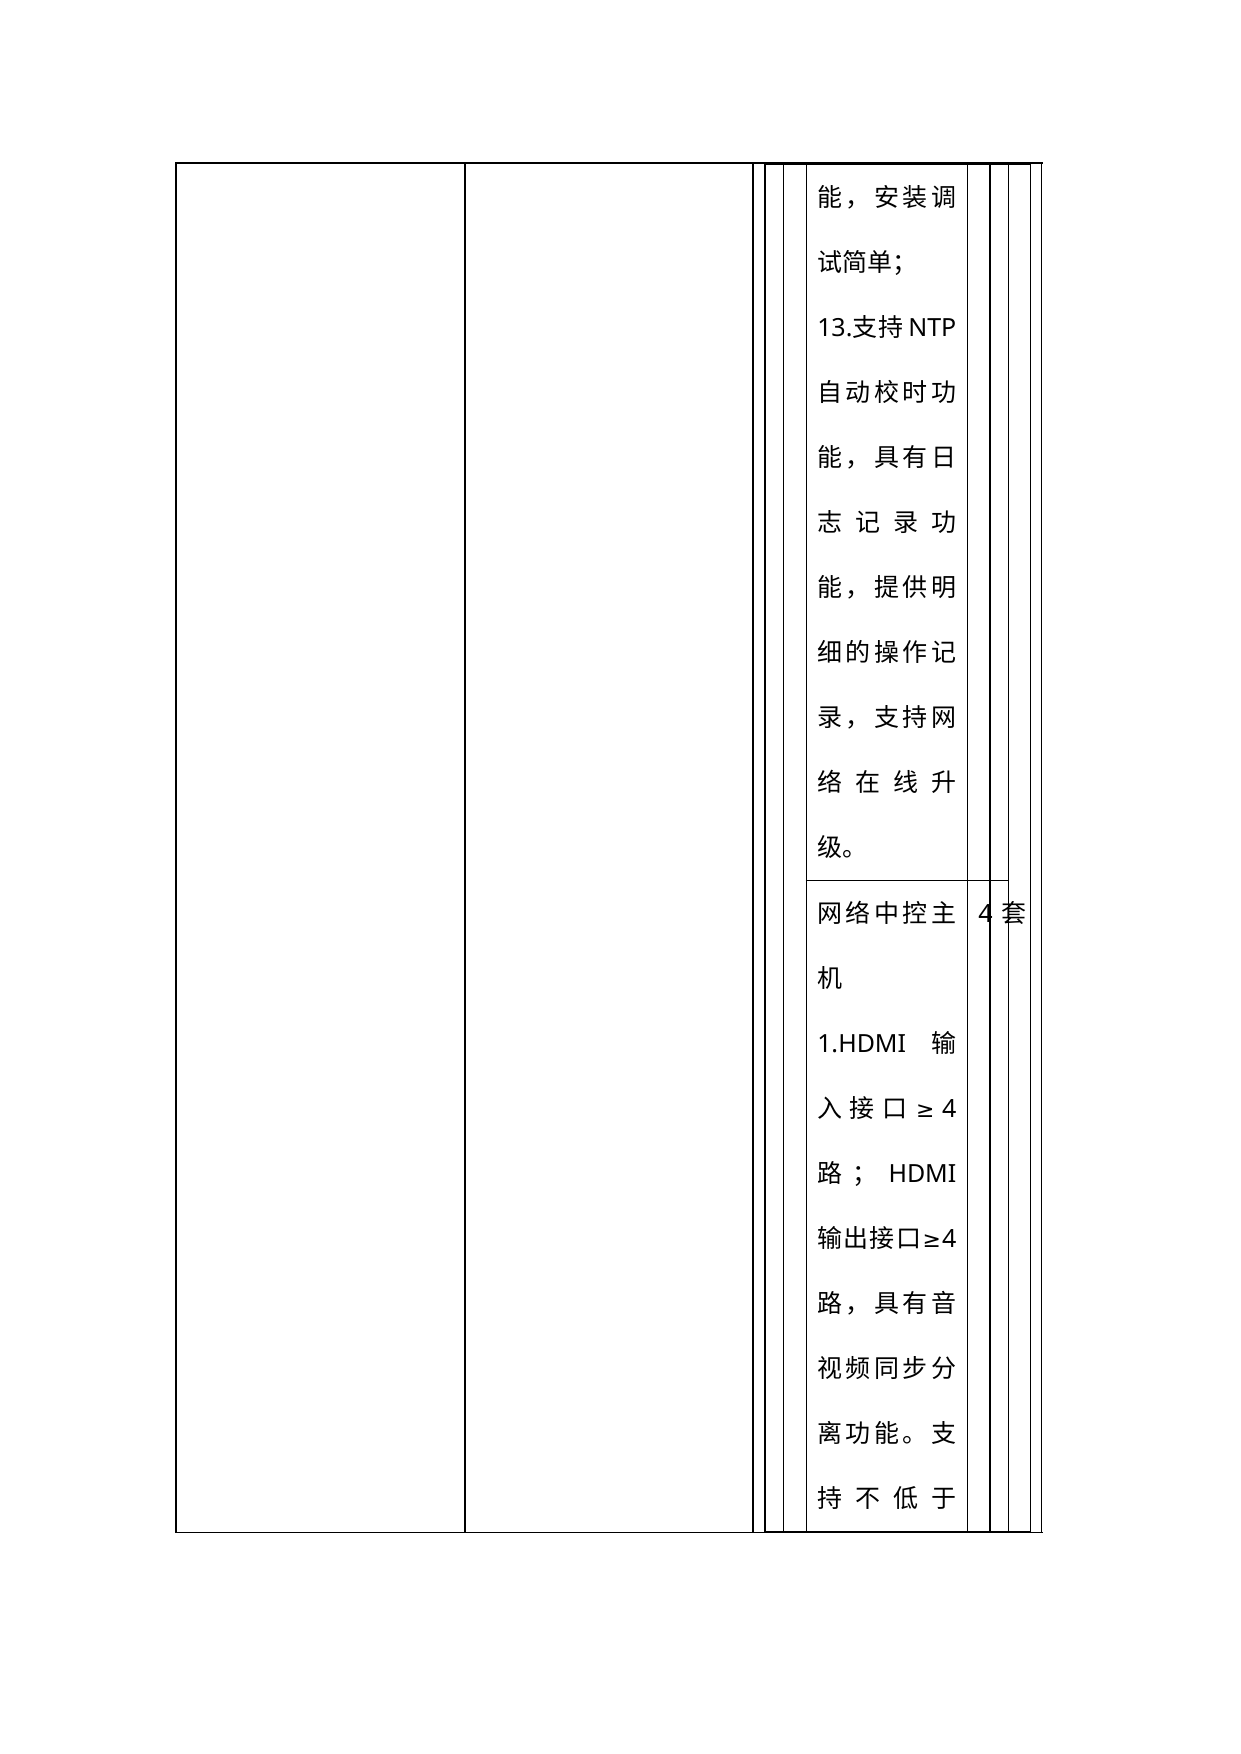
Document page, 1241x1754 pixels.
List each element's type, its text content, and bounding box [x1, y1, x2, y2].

table_cell [1009, 165, 1030, 1531]
table_cell [1031, 164, 1041, 1532]
table_cell [466, 164, 752, 1532]
table_cell [766, 165, 783, 1531]
table_cell [991, 165, 1008, 880]
table_cell [968, 165, 989, 880]
table_cell [968, 881, 989, 1531]
table_cell [784, 165, 806, 1531]
table_cell [807, 881, 967, 1531]
table_cell [991, 881, 1008, 1531]
table_cell [754, 164, 764, 1532]
table_cell [807, 165, 967, 880]
table_cell 1 [177, 164, 464, 1532]
